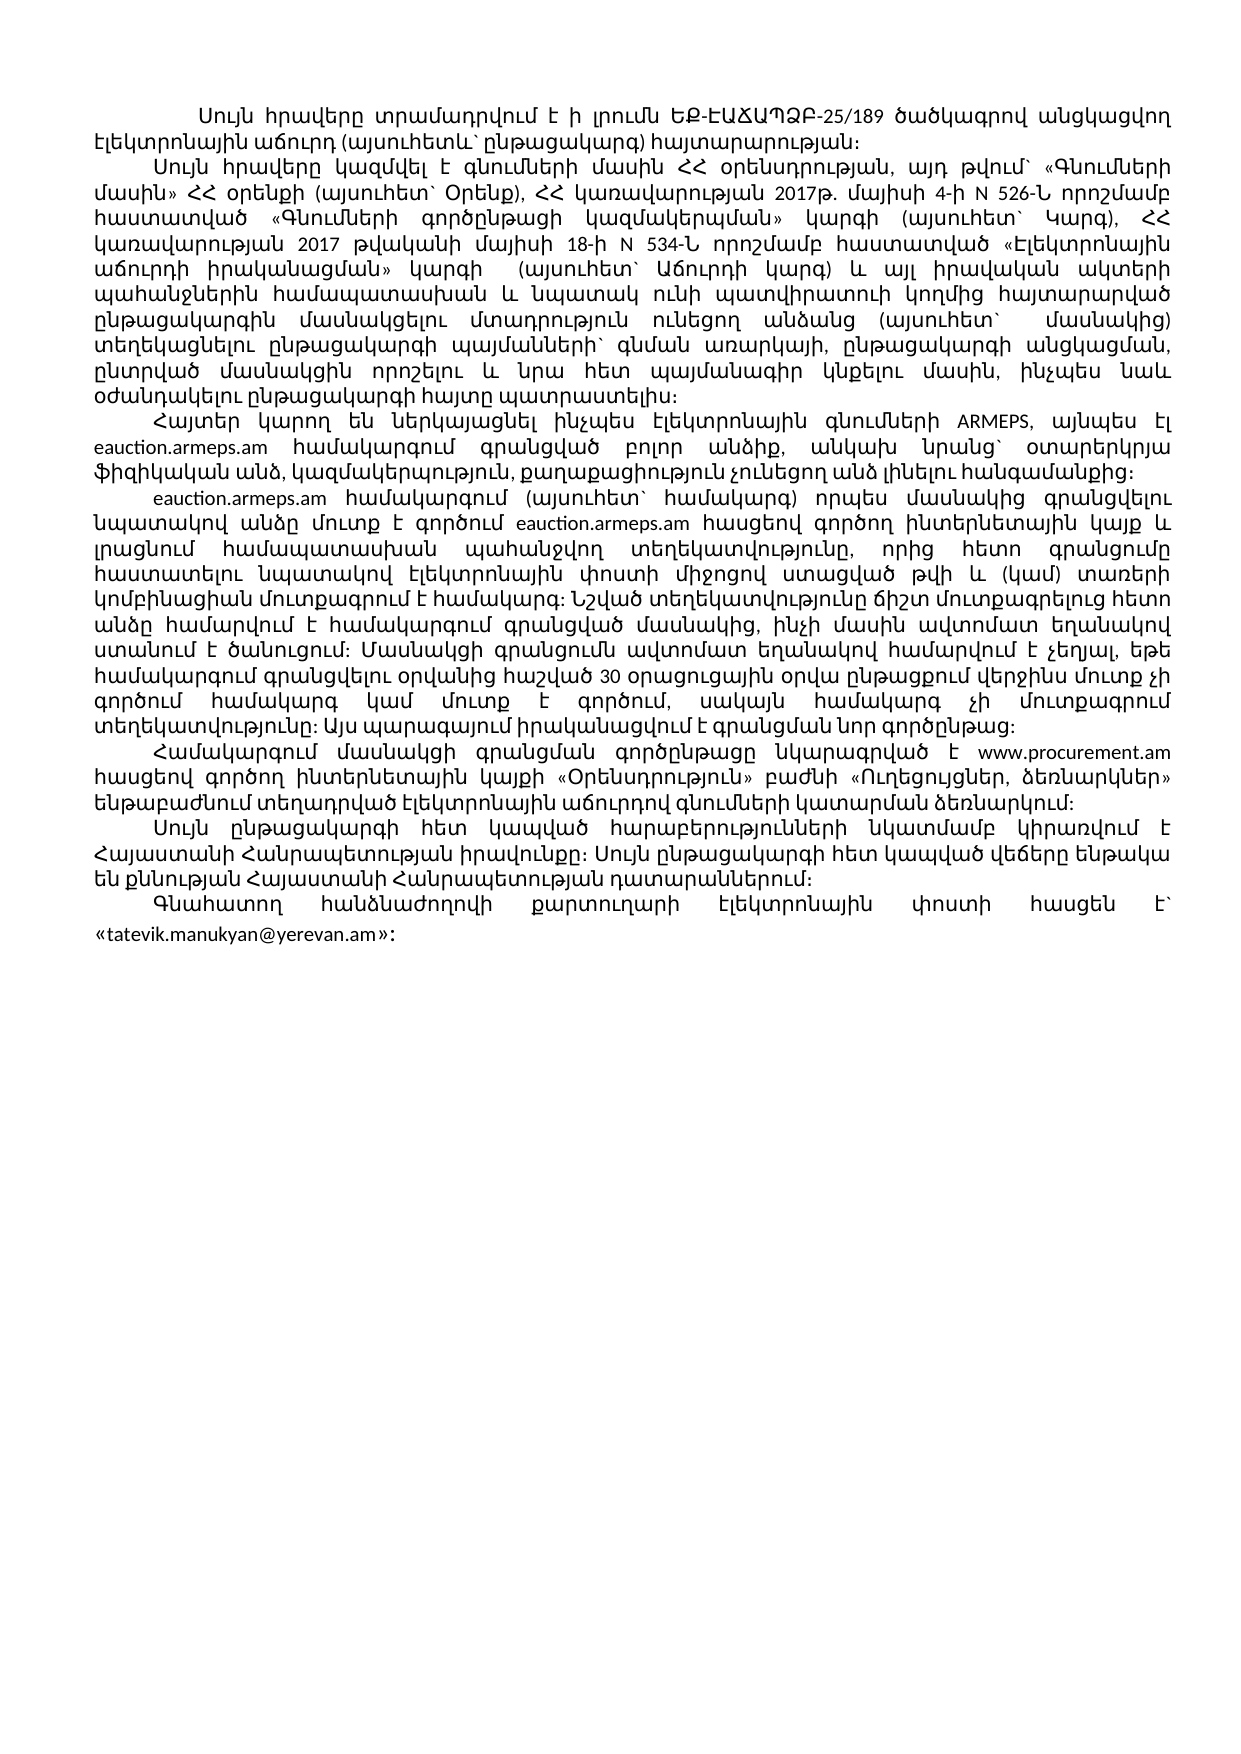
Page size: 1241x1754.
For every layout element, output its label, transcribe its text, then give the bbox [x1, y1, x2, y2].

text Սույն հրավերը տրամադրվում է ի լրումն ԵՔ-ԷԱՃԱՊՁԲ-25/189 ծածկագրով անցկացվող էլեկտրոնային աճուրդ (այսուհետև` ընթացակարգ) հայտարարության։ [94, 104, 1171, 154]
text Սույն հրավերը կազմվել է գնումների մասին ՀՀ օրենսդրության, այդ թվում` «Գնումների մասին» ՀՀ օրենքի (այսուհետ` Օրենք), ՀՀ կառավարության 2017թ. մայիսի 4-ի N 526-Ն որոշմամբ հաստատված «Գնումների գործընթացի կազմակերպման» կարգի (այսուհետ` Կարգ), ՀՀ կառավարության 2017 թվականի մայիսի 18-ի N 534-Ն որոշմամբ հաստատված «Էլեկտրոնային աճուրդի իրականացման» կարգի (այսուհետ` Աճուրդի կարգ) և այլ իրավական ակտերի պահանջներին համապատասխան և նպատակ ունի պատվիրատուի կողմից հայտարարված ընթացակարգին մասնակցելու մտադրություն ունեցող անձանց (այսուհետ` մասնակից) տեղեկացնելու ընթացակարգի պայմանների` գնման առարկայի, ընթացակարգի անցկացման, ընտրված մասնակցին որոշելու և նրա հետ պայմանագիր կնքելու մասին, ինչպես նաև օժանդակելու ընթացակարգի հայտը պատրաստելիս։ [94, 154, 1171, 409]
text Հայտեր կարող են ներկայացնել ինչպես էլեկտրոնային գնումների ARMEPS, այնպես էլ eauction.armeps.am համակարգում գրանցված բոլոր անձիք, անկախ նրանց` օտարերկրյա ֆիզիկական անձ, կազմակերպություն, քաղաքացիություն չունեցող անձ լինելու հանգամանքից։ [94, 409, 1171, 485]
text eauction.armeps.am համակարգում (այսուհետ` համակարգ) որպես մասնակից գրանցվելու նպատակով անձը մուտք է գործում eauction.armeps.am հասցեով գործող ինտերնետային կայք և լրացնում համապատասխան պահանջվող տեղեկատվությունը, որից հետո գրանցումը հաստատելու նպատակով էլեկտրոնային փոստի միջոցով ստացված թվի և (կամ) տառերի կոմբինացիան մուտքագրում է համակարգ: Նշված տեղեկատվությունը ճիշտ մուտքագրելուց հետո անձը համարվում է համակարգում գրանցված մասնակից, ինչի մասին ավտոմատ եղանակով ստանում է ծանուցում: Մասնակցի գրանցումն ավտոմատ եղանակով համարվում է չեղյալ, եթե համակարգում գրանցվելու օրվանից հաշված 30 օրացուցային օրվա ընթացքում վերջինս մուտք չի գործում համակարգ կամ մուտք է գործում, սակայն համակարգ չի մուտքագրում տեղեկատվությունը: Այս պարագայում իրականացվում է գրանցման նոր գործընթաց: [94, 485, 1171, 739]
text Համակարգում մասնակցի գրանցման գործընթացը նկարագրված է www.procurement.am հասցեով գործող ինտերնետային կայքի «Օրենսդրություն» բաժնի «Ուղեցույցներ, ձեռնարկներ» ենթաբաժնում տեղադրված էլեկտրոնային աճուրդով գնումների կատարման ձեռնարկում: [94, 739, 1171, 815]
text Սույն ընթացակարգի հետ կապված հարաբերությունների նկատմամբ կիրառվում է Հայաստանի Հանրապետության իրավունքը։ Սույն ընթացակարգի հետ կապված վեճերը ենթակա են քննության Հայաստանի Հանրապետության դատարաններում։ [94, 815, 1171, 892]
text Գնահատող հանձնաժողովի քարտուղարի էլեկտրոնային փոստի հասցեն է` «tatevik.manukyan@yerevan.am»: [94, 892, 1171, 948]
